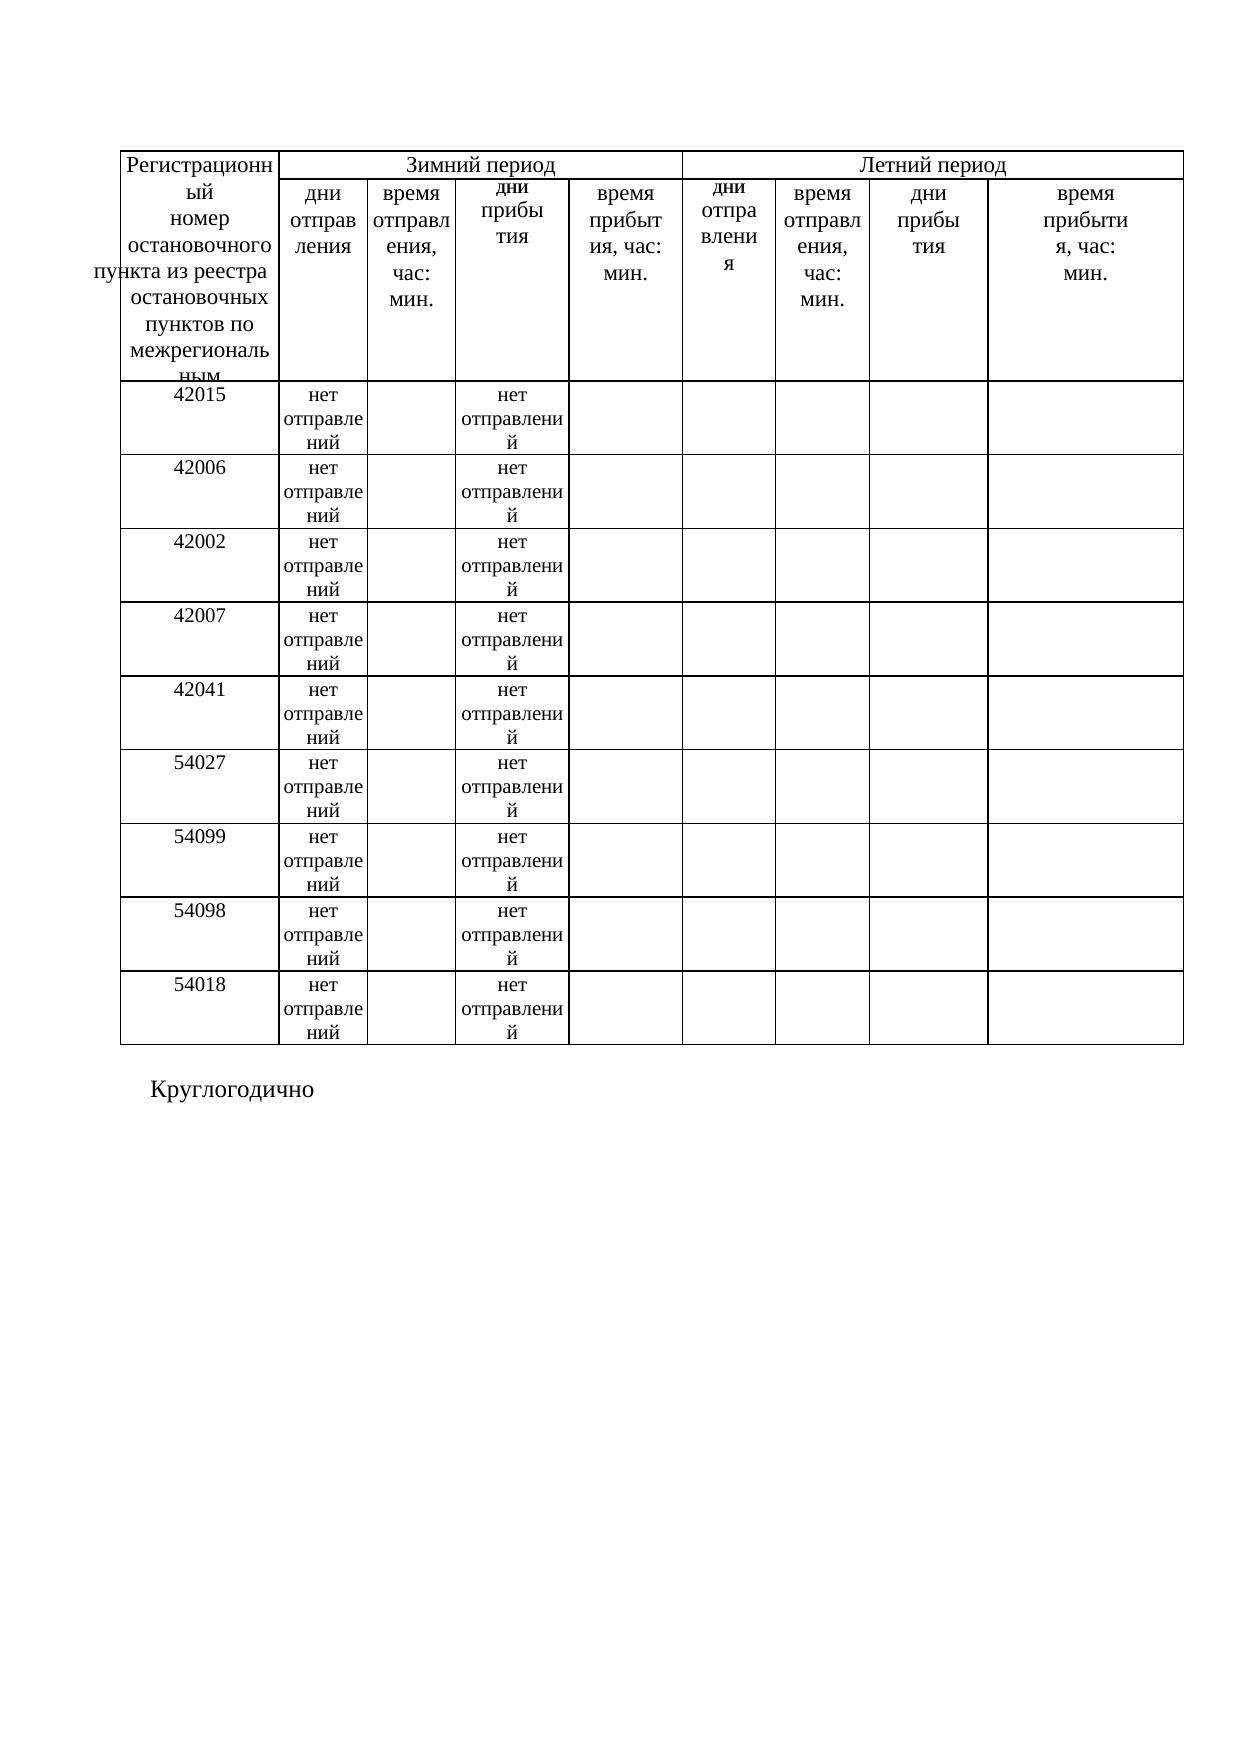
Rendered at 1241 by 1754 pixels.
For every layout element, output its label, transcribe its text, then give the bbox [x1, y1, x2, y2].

table_cell [776, 750, 869, 822]
table_cell нет отправлений [280, 898, 367, 970]
table_cell [776, 824, 869, 896]
table_cell [368, 382, 455, 454]
table_cell нет отправлений [280, 382, 367, 454]
table_cell [368, 529, 455, 601]
table_cell [989, 382, 1183, 454]
table_cell 54018 [121, 972, 278, 1044]
table_cell [683, 898, 775, 970]
table_cell [368, 677, 455, 749]
table_cell [776, 455, 869, 527]
table_cell нет отправлений [280, 824, 367, 896]
table_cell [570, 898, 682, 970]
table_cell [570, 677, 682, 749]
table_cell [368, 972, 455, 1044]
table_cell [683, 455, 775, 527]
table_cell 42002 [121, 529, 278, 601]
table_cell [683, 529, 775, 601]
table_cell нет отправлений [456, 898, 568, 970]
table_cell 54027 [121, 750, 278, 822]
table_cell 54099 [121, 824, 278, 896]
table_cell [989, 824, 1183, 896]
table_cell [870, 603, 987, 675]
table_cell [989, 455, 1183, 527]
table_cell нет отправлений [280, 603, 367, 675]
table_cell [870, 972, 987, 1044]
table_header Зимний период [280, 152, 682, 178]
table_cell нет отправлений [456, 382, 568, 454]
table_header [121, 152, 278, 380]
table_cell [368, 898, 455, 970]
table_cell нет отправлений [456, 824, 568, 896]
table_cell [683, 677, 775, 749]
table_cell [570, 750, 682, 822]
table_cell [570, 824, 682, 896]
table_cell [368, 455, 455, 527]
table_cell [989, 603, 1183, 675]
table_cell время отправл ения, час: мин. [776, 180, 869, 380]
table_cell [989, 750, 1183, 822]
table_cell время отправл ения, час: мин. [368, 180, 455, 380]
table_cell [989, 677, 1183, 749]
table_cell [989, 529, 1183, 601]
table_cell ДНИ прибы тия [456, 180, 568, 380]
table_cell [368, 603, 455, 675]
table_cell [870, 898, 987, 970]
table_cell нет отправлений [456, 455, 568, 527]
table_cell нет отправлений [280, 455, 367, 527]
table_cell нет отправлений [456, 972, 568, 1044]
table_cell 42041 [121, 677, 278, 749]
table_cell [683, 382, 775, 454]
table_cell [570, 382, 682, 454]
table_cell [683, 750, 775, 822]
table_cell [570, 972, 682, 1044]
table_cell 42015 [121, 382, 278, 454]
table_cell нет отправлений [456, 603, 568, 675]
table_cell время прибыти я, час: мин. [989, 180, 1183, 380]
table_cell дни отправ ления [280, 180, 367, 380]
table_cell [570, 603, 682, 675]
table_cell нет отправлений [456, 529, 568, 601]
table_cell нет отправлений [280, 972, 367, 1044]
table_cell [368, 824, 455, 896]
table_cell ДНИ отпра влени я [683, 180, 775, 380]
table_cell [368, 750, 455, 822]
table_cell время прибыт ия, час: мин. [570, 180, 682, 380]
table_cell [776, 382, 869, 454]
table_cell нет отправлений [280, 529, 367, 601]
table_cell [870, 382, 987, 454]
table_cell [870, 677, 987, 749]
table_cell [989, 898, 1183, 970]
table_cell дни прибы тия [870, 180, 987, 380]
table_cell [870, 529, 987, 601]
table_cell [683, 824, 775, 896]
table_cell нет отправлений [280, 677, 367, 749]
table_cell [870, 750, 987, 822]
table_cell [683, 972, 775, 1044]
table_cell [870, 824, 987, 896]
table_cell [989, 972, 1183, 1044]
table_cell [570, 455, 682, 527]
table_cell [776, 603, 869, 675]
table_cell [776, 677, 869, 749]
table_cell [570, 529, 682, 601]
table_cell 42007 [121, 603, 278, 675]
table_cell [776, 898, 869, 970]
table_cell 42006 [121, 455, 278, 527]
table_cell 54098 [121, 898, 278, 970]
table_header Летний период [683, 152, 1183, 178]
table_cell [776, 529, 869, 601]
table_cell нет отправлений [456, 750, 568, 822]
table_cell нет отправлений [280, 750, 367, 822]
table_cell [870, 455, 987, 527]
table_cell [683, 603, 775, 675]
table_cell нет отправлений [456, 677, 568, 749]
table_cell [776, 972, 869, 1044]
text Круглогодично [150, 1074, 1090, 1103]
